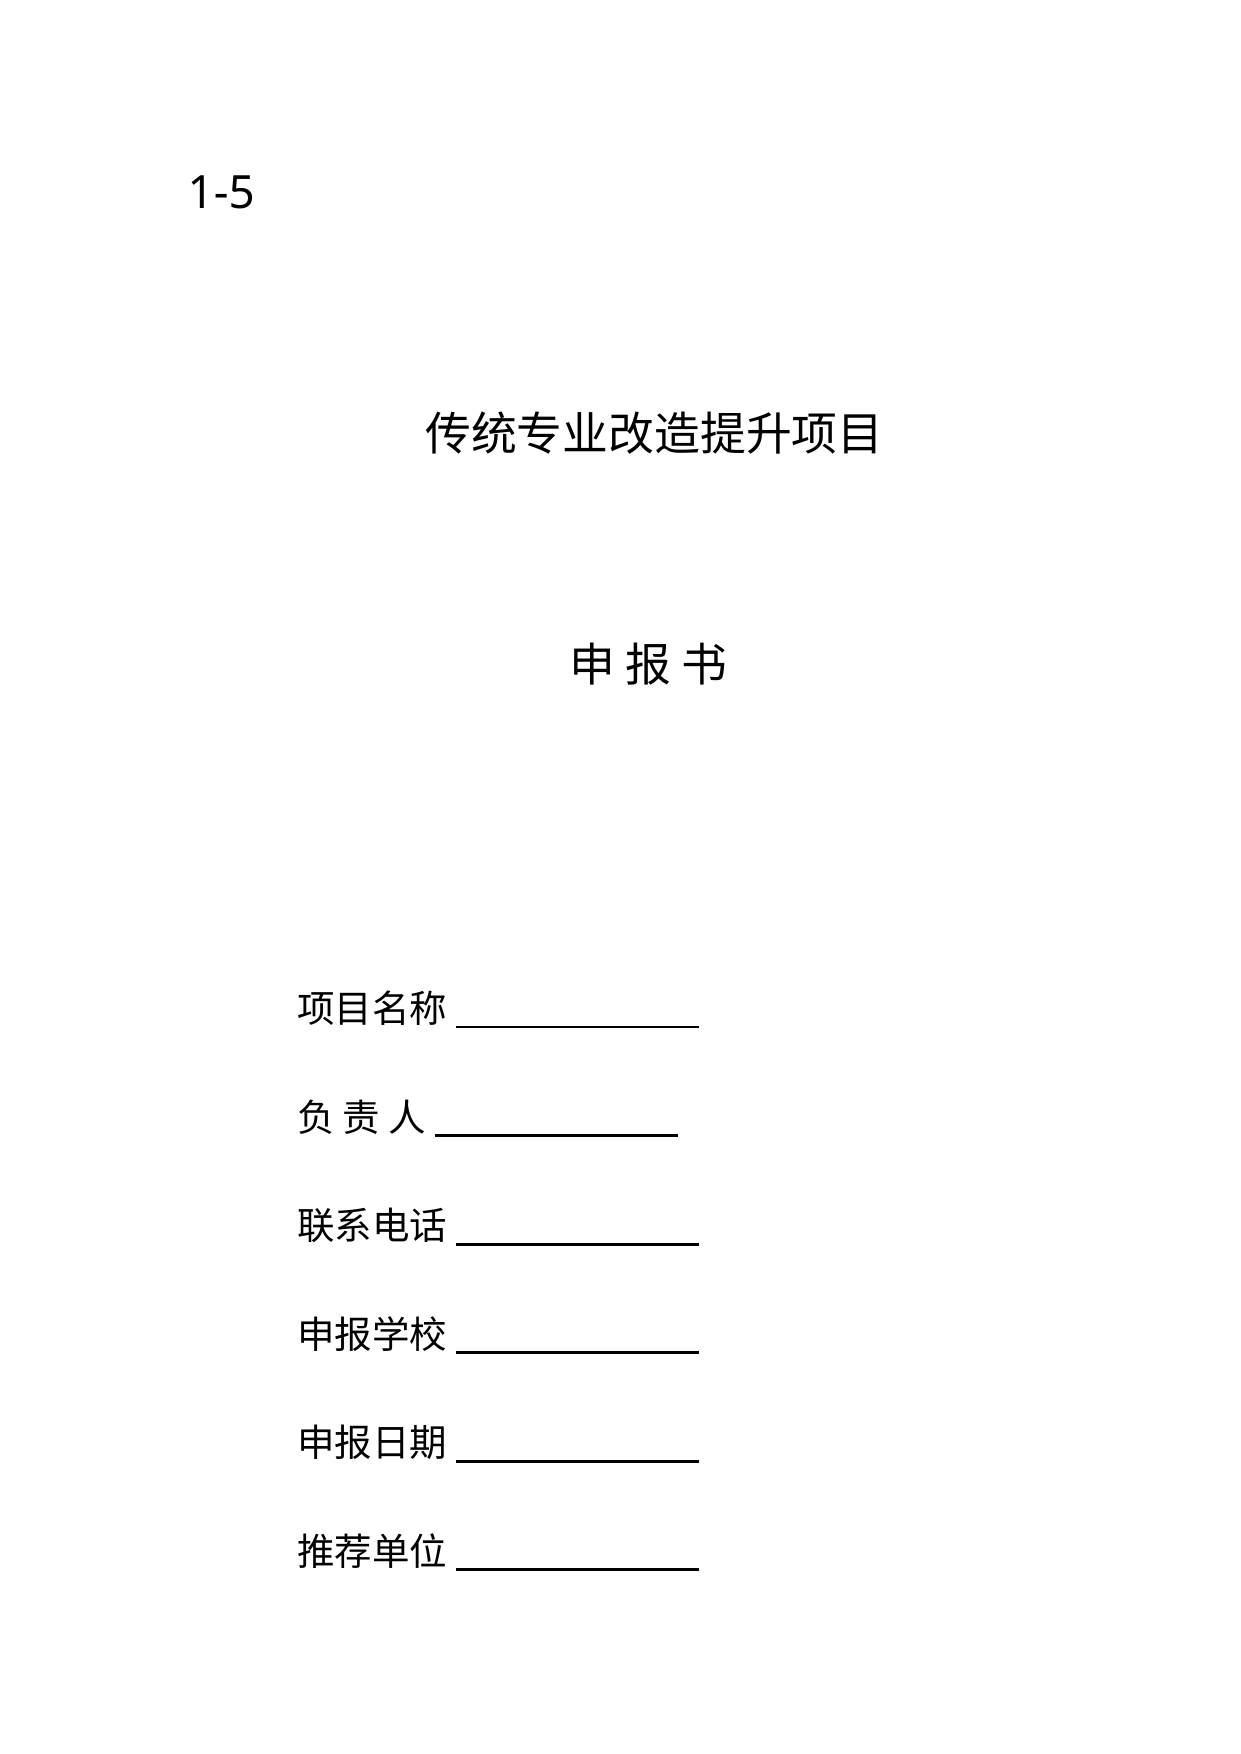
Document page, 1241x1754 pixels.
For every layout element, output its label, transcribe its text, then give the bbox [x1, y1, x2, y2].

text 项目名称 [297, 979, 987, 1033]
text 申 报 书 [187, 613, 1053, 710]
text 申报学校 [297, 1305, 987, 1359]
text 负 责 人 [297, 1088, 987, 1142]
text 申报日期 [297, 1413, 987, 1467]
text 推荐单位 [297, 1522, 987, 1576]
text 联系电话 [297, 1196, 987, 1250]
text 1-5 [187, 162, 1053, 220]
text 传统专业改造提升项目 [187, 382, 1053, 479]
